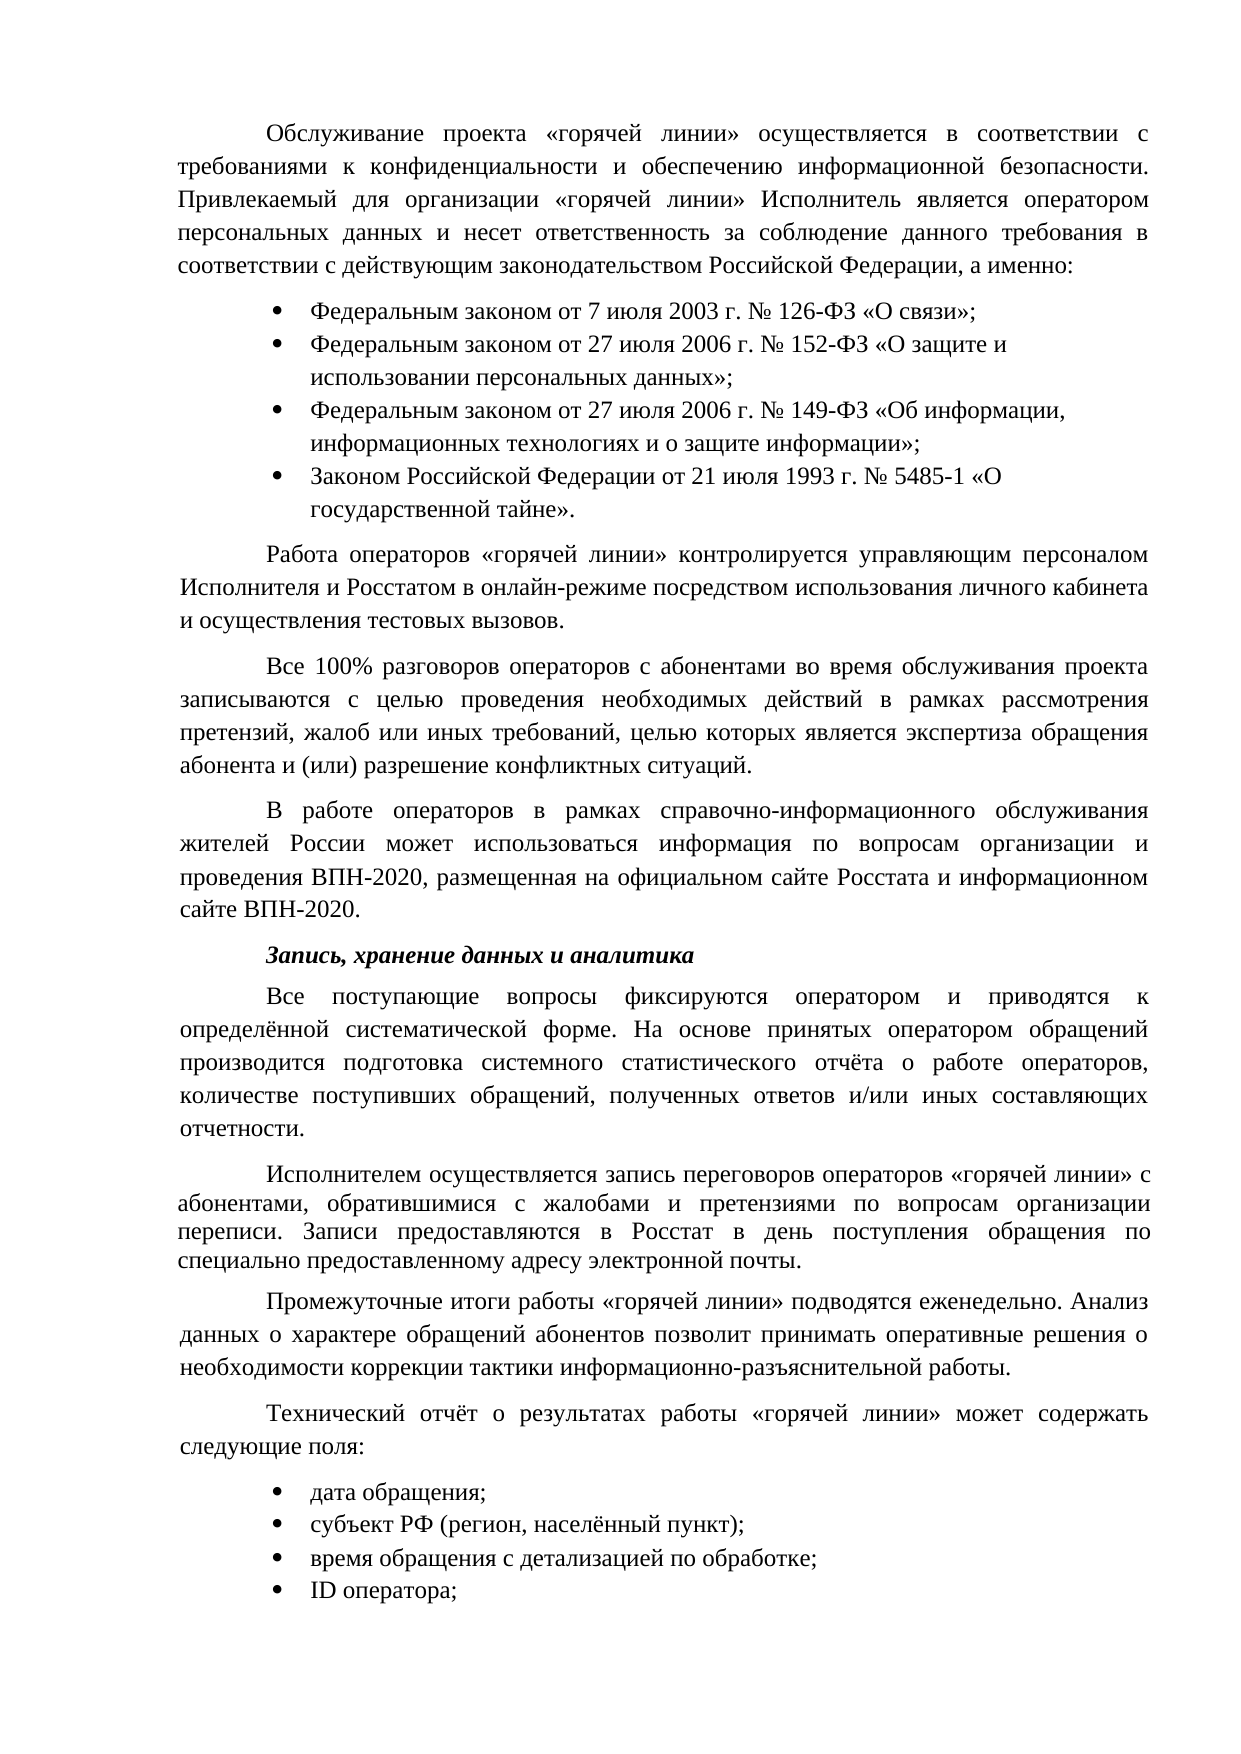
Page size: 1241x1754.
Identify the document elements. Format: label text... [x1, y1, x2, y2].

text Технический отчёт о результатах работы «горячей линии» может содержать следующие поля: [179, 1398, 1149, 1460]
list субъект РФ (регион, населённый пункт); [273, 1509, 1152, 1538]
list ID оператора; [273, 1576, 1152, 1604]
text Промежуточные итоги работы «горячей линии» подводятся еженедельно. Анализ данных о характере обращений абонентов позволит принимать оперативные решения о необходимости коррекции тактики информационно-разъяснительной работы. [179, 1286, 1149, 1381]
list Федеральным законом от 7 июля 2003 г. № 126-ФЗ «О связи»; [273, 296, 1152, 324]
list время обращения с детализацией по обработке; [273, 1543, 1152, 1571]
text В работе операторов в рамках справочно-информационного обслуживания жителей России может использоваться информация по вопросам организации и проведения ВПН-2020, размещенная на официальном сайте Росстата и информационном сайте ВПН-2020. [179, 796, 1149, 923]
list Законом Российской Федерации от 21 июля 1993 г. № 5485-1 «О государственной тайне». [273, 461, 1152, 523]
text Работа операторов «горячей линии» контролируется управляющим персоналом Исполнителя и Росстатом в онлайн-режиме посредством использования личного кабинета и осуществления тестовых вызовов. [179, 539, 1149, 634]
list дата обращения; [273, 1477, 1152, 1505]
list Федеральным законом от 27 июля 2006 г. № 152-ФЗ «О защите и использовании персональных данных»; [273, 329, 1152, 391]
list Федеральным законом от 27 июля 2006 г. № 149-ФЗ «Об информации, информационных технологиях и о защите информации»; [273, 395, 1152, 457]
text Все 100% разговоров операторов с абонентами во время обслуживания проекта записываются с целью проведения необходимых действий в рамках рассмотрения претензий, жалоб или иных требований, целью которых является экспертиза обращения абонента и (или) разрешение конфликтных ситуаций. [179, 651, 1149, 779]
text Обслуживание проекта «горячей линии» осуществляется в соответствии с требованиями к конфиденциальности и обеспечению информационной безопасности. Привлекаемый для организации «горячей линии» Исполнитель является оператором персональных данных и несет ответственность за соблюдение данного требования в соответствии с действующим законодательством Российской Федерации, а именно: [177, 118, 1149, 279]
text Запись, хранение данных и аналитика [177, 940, 1152, 969]
text Все поступающие вопросы фиксируются оператором и приводятся к определённой систематической форме. На основе принятых оператором обращений производится подготовка системного статистического отчёта о работе операторов, количестве поступивших обращений, полученных ответов и/или иных составляющих отчетности. [179, 981, 1149, 1142]
text Исполнителем осуществляется запись переговоров операторов «горячей линии» с абонентами, обратившимися с жалобами и претензиями по вопросам организации переписи. Записи предоставляются в Росстат в день поступления обращения по специально предоставленному адресу электронной почты. [177, 1159, 1152, 1274]
